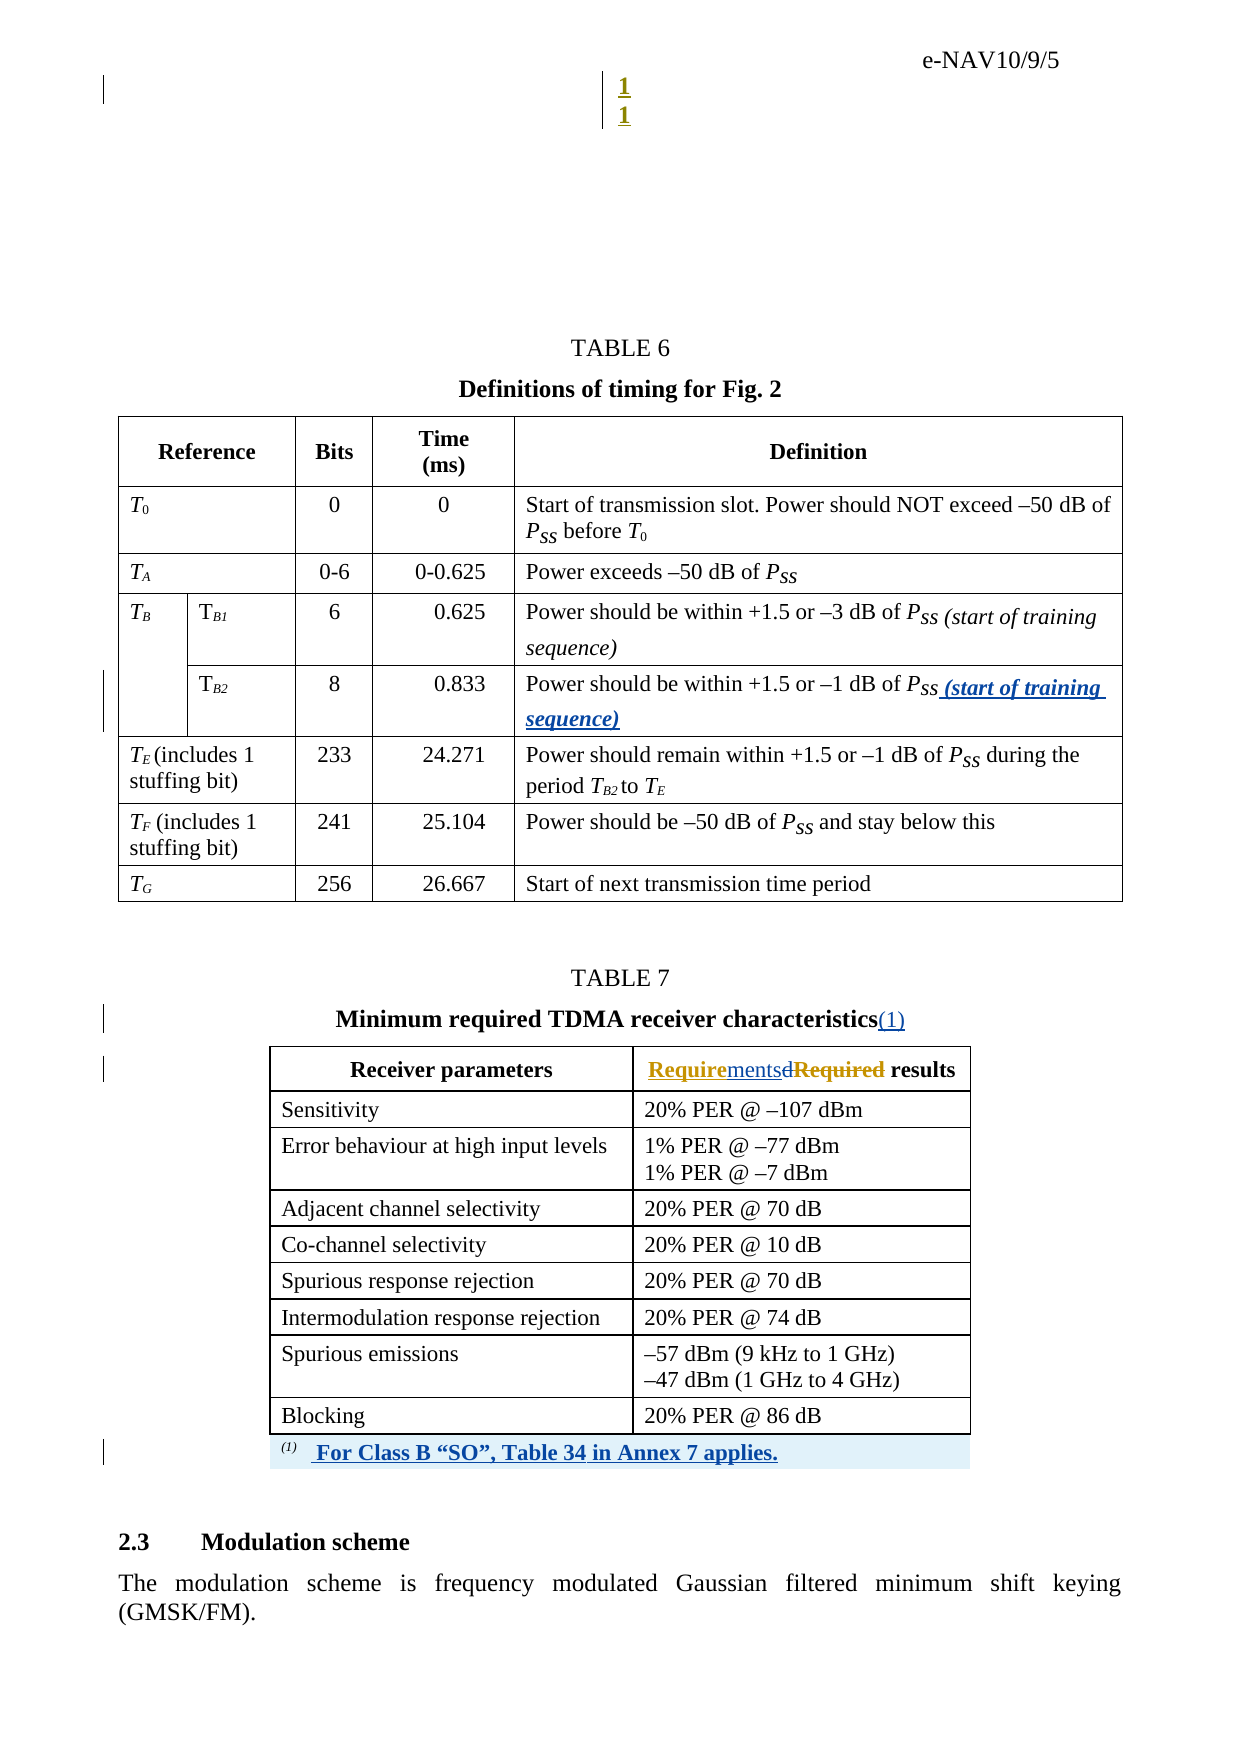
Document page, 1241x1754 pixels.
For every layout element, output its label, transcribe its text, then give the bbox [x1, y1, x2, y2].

table_cell Blocking [271, 1398, 632, 1433]
table_cell TB1 [188, 594, 295, 664]
table_cell Power should be –50 dB of Pss and stay below this [515, 804, 1122, 865]
table_cell TE (includes 1 stuffing bit) [119, 737, 295, 803]
table_cell Start of next transmission time period [515, 866, 1122, 901]
table_cell 20% PER @ 70 dB [634, 1191, 970, 1225]
table_cell 0 [373, 487, 514, 553]
table_cell Co-channel selectivity [271, 1227, 632, 1262]
table_cell Intermodulation response rejection [271, 1300, 632, 1334]
table_cell Sensitivity [271, 1092, 632, 1127]
table_cell Power should be within +1.5 or –3 dB of Pss (start of training sequence) [515, 594, 1122, 664]
table_cell 24.271 [373, 737, 514, 803]
title Definitions of timing for Fig. 2 [118, 374, 1122, 403]
table_header Definition [515, 417, 1122, 486]
table_cell 20% PER @ 86 dB [634, 1398, 970, 1433]
text TABLE 7 [118, 963, 1122, 992]
text TABLE 6 [118, 333, 1122, 362]
table_cell Error behaviour at high input levels [271, 1128, 632, 1189]
table_cell 0.833 [373, 666, 514, 736]
table_cell Spurious emissions [271, 1336, 632, 1397]
table_cell 20% PER @ 74 dB [634, 1300, 970, 1334]
table_cell 0-6 [296, 554, 372, 593]
table_cell TA [119, 554, 295, 593]
table_header results [634, 1047, 970, 1090]
table_header Receiver parameters [271, 1047, 632, 1090]
table_cell 1% PER @ –77 dBm 1% PER @ –7 dBm [634, 1128, 970, 1189]
table_cell 20% PER @ –107 dBm [634, 1092, 970, 1127]
table_cell Start of transmission slot. Power should NOT exceed –50 dB of Pss before T0 [515, 487, 1122, 553]
table_cell 20% PER @ 70 dB [634, 1263, 970, 1298]
table_cell T0 [119, 487, 295, 553]
table_cell TG [119, 866, 295, 901]
text The modulation scheme is frequency modulated Gaussian filtered minimum shift keying (GMSK/FM). [118, 1568, 1122, 1625]
table_cell Power exceeds –50 dB of Pss [515, 554, 1122, 593]
subtitle 2.3 Modulation scheme [118, 1527, 1122, 1555]
table_cell TF (includes 1 stuffing bit) [119, 804, 295, 865]
table_cell Adjacent channel selectivity [271, 1191, 632, 1225]
table_cell Spurious response rejection [271, 1263, 632, 1298]
table_cell TB [119, 594, 187, 736]
table_cell 6 [296, 594, 372, 664]
table_header Reference [119, 417, 295, 486]
table_header Time (ms) [373, 417, 514, 486]
table_cell 256 [296, 866, 372, 901]
table_cell 0-0.625 [373, 554, 514, 593]
table_cell –57 dBm (9 kHz to 1 GHz) –47 dBm (1 GHz to 4 GHz) [634, 1336, 970, 1397]
title Minimum required TDMA receiver characteristics [118, 1004, 1122, 1033]
table_cell 0.625 [373, 594, 514, 664]
table_cell 0 [296, 487, 372, 553]
table_cell Power should remain within +1.5 or –1 dB of Pss during the period TB2 to TE [515, 737, 1122, 803]
table_cell 20% PER @ 10 dB [634, 1227, 970, 1262]
table_cell 8 [296, 666, 372, 736]
table_cell 241 [296, 804, 372, 865]
table_cell TB2 [188, 666, 295, 736]
table_cell 233 [296, 737, 372, 803]
table_cell 25.104 [373, 804, 514, 865]
table_cell Power should be within +1.5 or –1 dB of Pss [515, 666, 1122, 736]
table_header Bits [296, 417, 372, 486]
table_cell 26.667 [373, 866, 514, 901]
